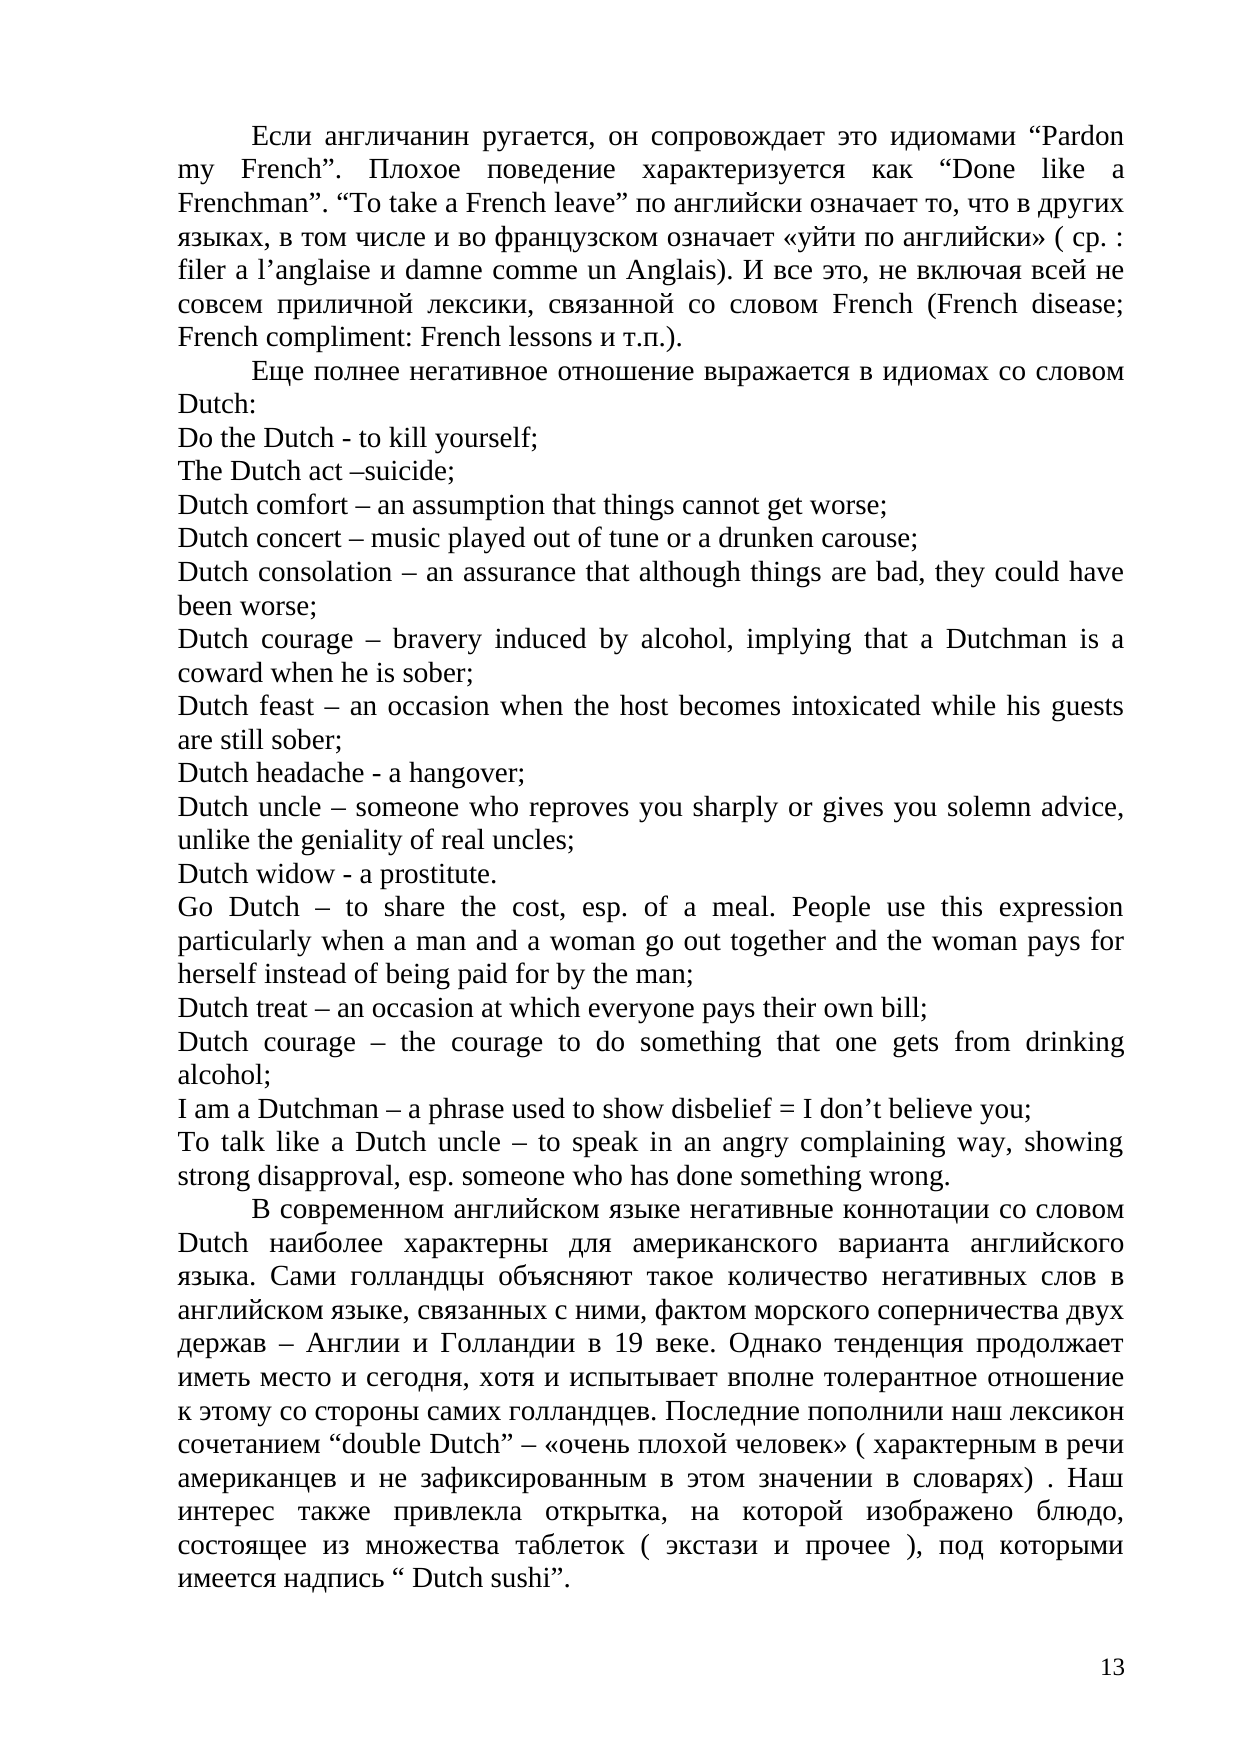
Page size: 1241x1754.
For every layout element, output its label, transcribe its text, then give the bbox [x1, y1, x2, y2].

text Dutch comfort – an assumption that things cannot get worse; [177, 487, 1125, 521]
text To talk like a Dutch uncle – to speak in an angry complaining way, showing strong disapproval, esp. someone who has done something wrong. [177, 1124, 1125, 1191]
text Dutch courage – the courage to do something that one gets from drinking alcohol; [177, 1024, 1125, 1091]
text Dutch courage – bravery induced by alcohol, implying that a Dutchman is a coward when he is sober; [177, 621, 1125, 688]
text Еще полнее негативное отношение выражается в идиомах со словом Dutch: [177, 353, 1125, 420]
text Dutch concert – music played out of tune or a drunken carouse; [177, 521, 1125, 554]
text Do the Dutch - to kill yourself; [177, 420, 1125, 453]
text В современном английском языке негативные коннотации со словом Dutch наиболее характерны для американского варианта английского языка. Сами голландцы объясняют такое количество негативных слов в английском языке, связанных с ними, фактом морского соперничества двух держав – Англии и Голландии в 19 веке. Однако тенденция продолжает иметь место и сегодня, хотя и испытывает вполне толерантное отношение к этому со стороны самих голландцев. Последние пополнили наш лексикон сочетанием “double Dutch” – «очень плохой человек» ( характерным в речи американцев и не зафиксированным в этом значении в словарях) . Наш интерес также привлекла открытка, на которой изображено блюдо, состоящее из множества таблеток ( экстази и прочее ), под которыми имеется надпись “ Dutch sushi”. [177, 1191, 1125, 1594]
text Go Dutch – to share the cost, esp. of a meal. People use this expression particularly when a man and a woman go out together and the woman pays for herself instead of being paid for by the man; [177, 889, 1125, 990]
text Dutch treat – an occasion at which everyone pays their own bill; [177, 990, 1125, 1024]
text Dutch feast – an occasion when the host becomes intoxicated while his guests are still sober; [177, 688, 1125, 755]
text The Dutch act –suicide; [177, 453, 1125, 487]
text I am a Dutchman – a phrase used to show disbelief = I don’t believe you; [177, 1091, 1125, 1124]
text Dutch headache - a hangover; [177, 755, 1125, 789]
text Dutch widow - a prostitute. [177, 856, 1125, 889]
text Если англичанин ругается, он сопровождает это идиомами “Pardon my French”. Плохое поведение характеризуется как “Done like a Frenchman”. “To take a French leave” по английски означает то, что в других языках, в том числе и во французском означает «уйти по английски» ( ср. : filer a l’anglaise и damne comme un Anglais). И все это, не включая всей не совсем приличной лексики, связанной со словом French (French disease; French compliment: French lessons и т.п.). [177, 118, 1125, 353]
text Dutch consolation – an assurance that although things are bad, they could have been worse; [177, 554, 1125, 621]
text Dutch uncle – someone who reproves you sharply or gives you solemn advice, unlike the geniality of real uncles; [177, 789, 1125, 856]
